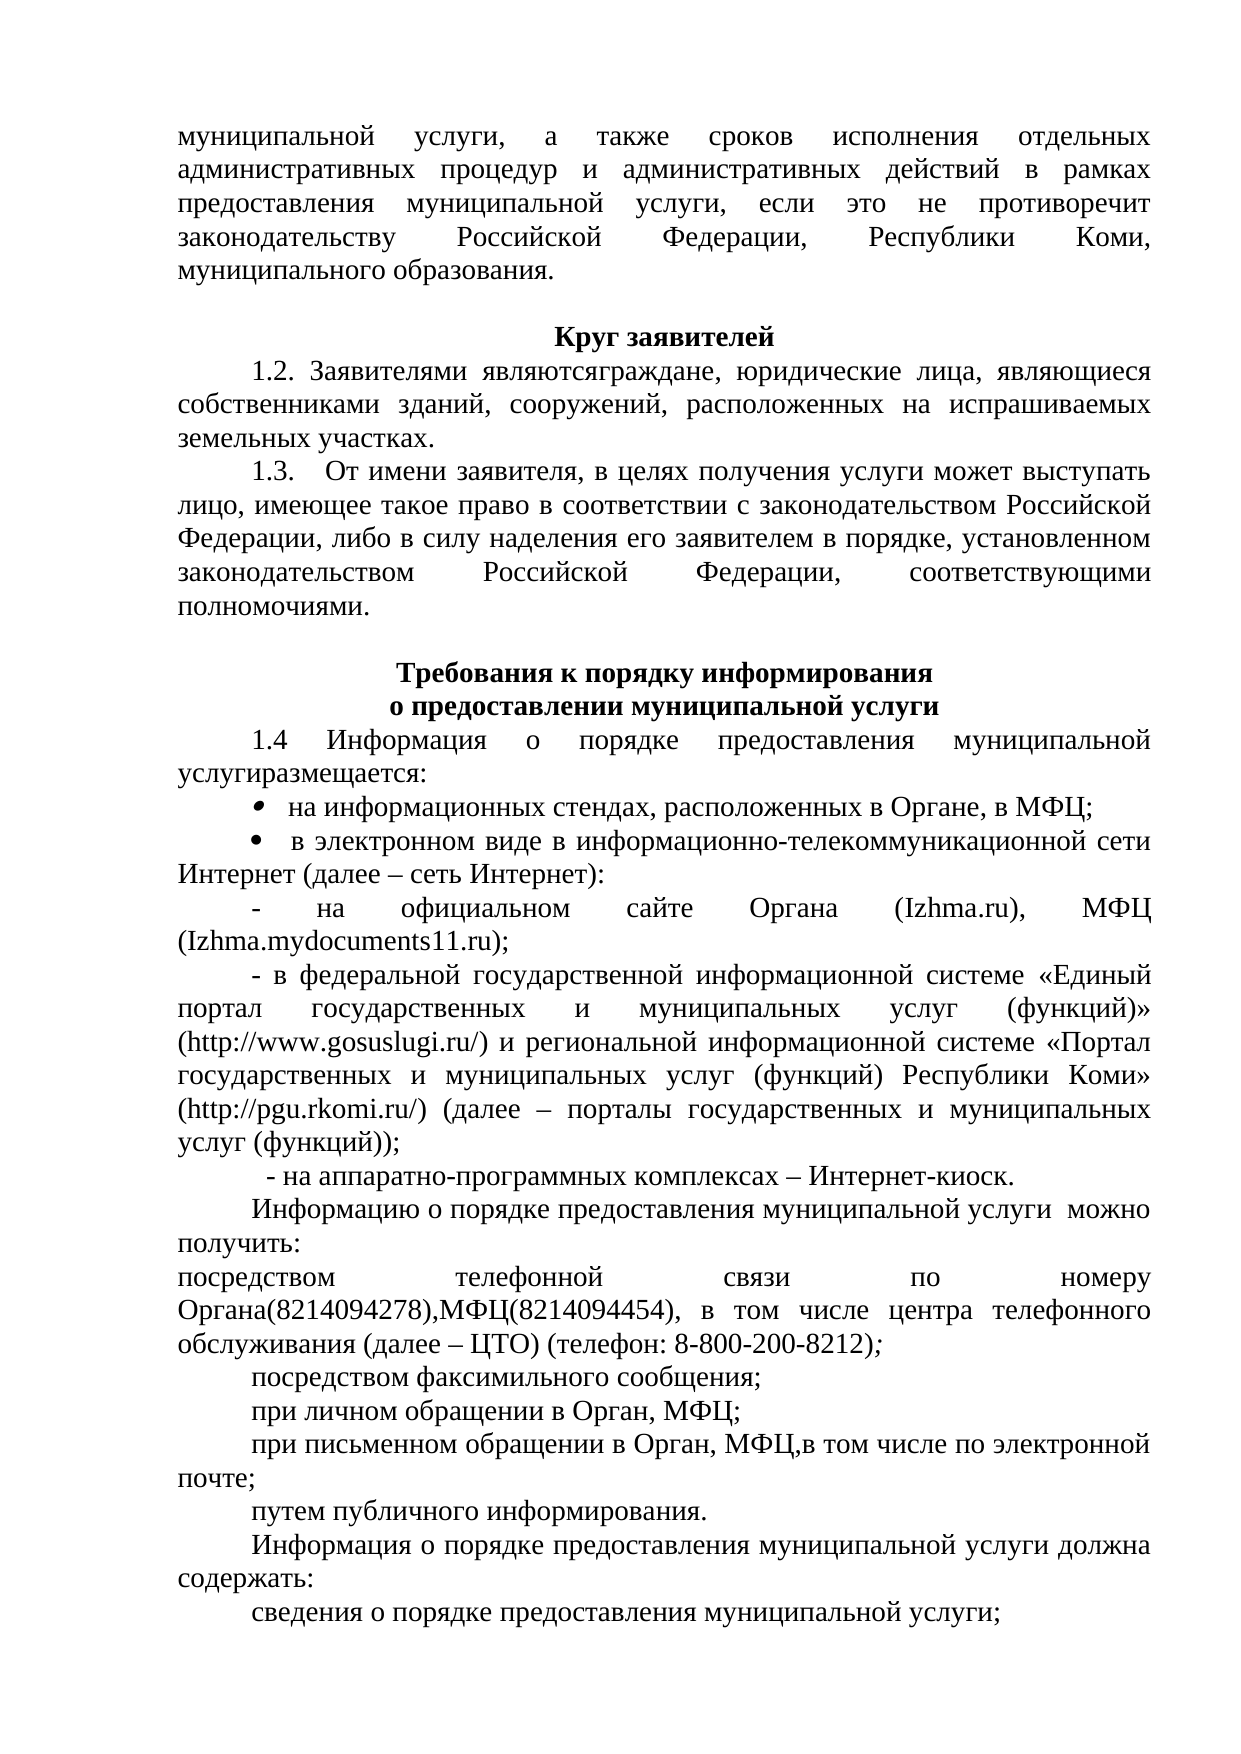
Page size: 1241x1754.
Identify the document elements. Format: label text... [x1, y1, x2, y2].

text Круг заявителей [177, 319, 1152, 353]
list в электронном виде в информационно-телекоммуникационной сети Интернет (далее – сеть Интернет): [177, 823, 1152, 890]
text посредством факсимильного сообщения; [177, 1359, 1152, 1393]
text при личном обращении в Орган, МФЦ; [177, 1393, 1152, 1426]
text Информацию о порядке предоставления муниципальной услуги можно получить: [177, 1192, 1152, 1259]
text - на официальном сайте Органа (Izhma.ru), МФЦ (Izhma.mydocuments11.ru); [177, 890, 1152, 957]
text сведения о порядке предоставления муниципальной услуги; [177, 1594, 1152, 1628]
list на информационных стендах, расположенных в Органе, в МФЦ; [177, 789, 1152, 823]
text Информация о порядке предоставления муниципальной услуги должна содержать: [177, 1527, 1152, 1594]
text 1.4 Информация о порядке предоставления муниципальной услугиразмещается: [177, 722, 1152, 789]
text 1.2. Заявителями являютсяграждане, юридические лица, являющиеся собственниками зданий, сооружений, расположенных на испрашиваемых земельных участках. [177, 353, 1152, 453]
text о предоставлении муниципальной услуги [177, 688, 1152, 722]
text Требования к порядку информирования [177, 655, 1152, 688]
text посредством телефонной связи по номеру Органа(8214094278),МФЦ(8214094454), в том числе центра телефонного обслуживания (далее – ЦТО) (телефон: 8-800-200-8212); [177, 1259, 1152, 1359]
text - на аппаратно-программных комплексах – Интернет-киоск. [266, 1158, 1152, 1192]
text - в федеральной государственной информационной системе «Единый портал государственных и муниципальных услуг (функций)» (http://www.gosuslugi.ru/) и региональной информационной системе «Портал государственных и муниципальных услуг (функций) Республики Коми» (http://pgu.rkomi.ru/) (далее – порталы государственных и муниципальных услуг (функций)); [177, 957, 1152, 1158]
text при письменном обращении в Орган, МФЦ,в том числе по электронной почте; [177, 1426, 1152, 1493]
text путем публичного информирования. [177, 1493, 1152, 1527]
text 1.3. От имени заявителя, в целях получения услуги может выступать лицо, имеющее такое право в соответствии с законодательством Российской Федерации, либо в силу наделения его заявителем в порядке, установленном законодательством Российской Федерации, соответствующими полномочиями. [177, 453, 1152, 621]
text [177, 118, 1152, 286]
